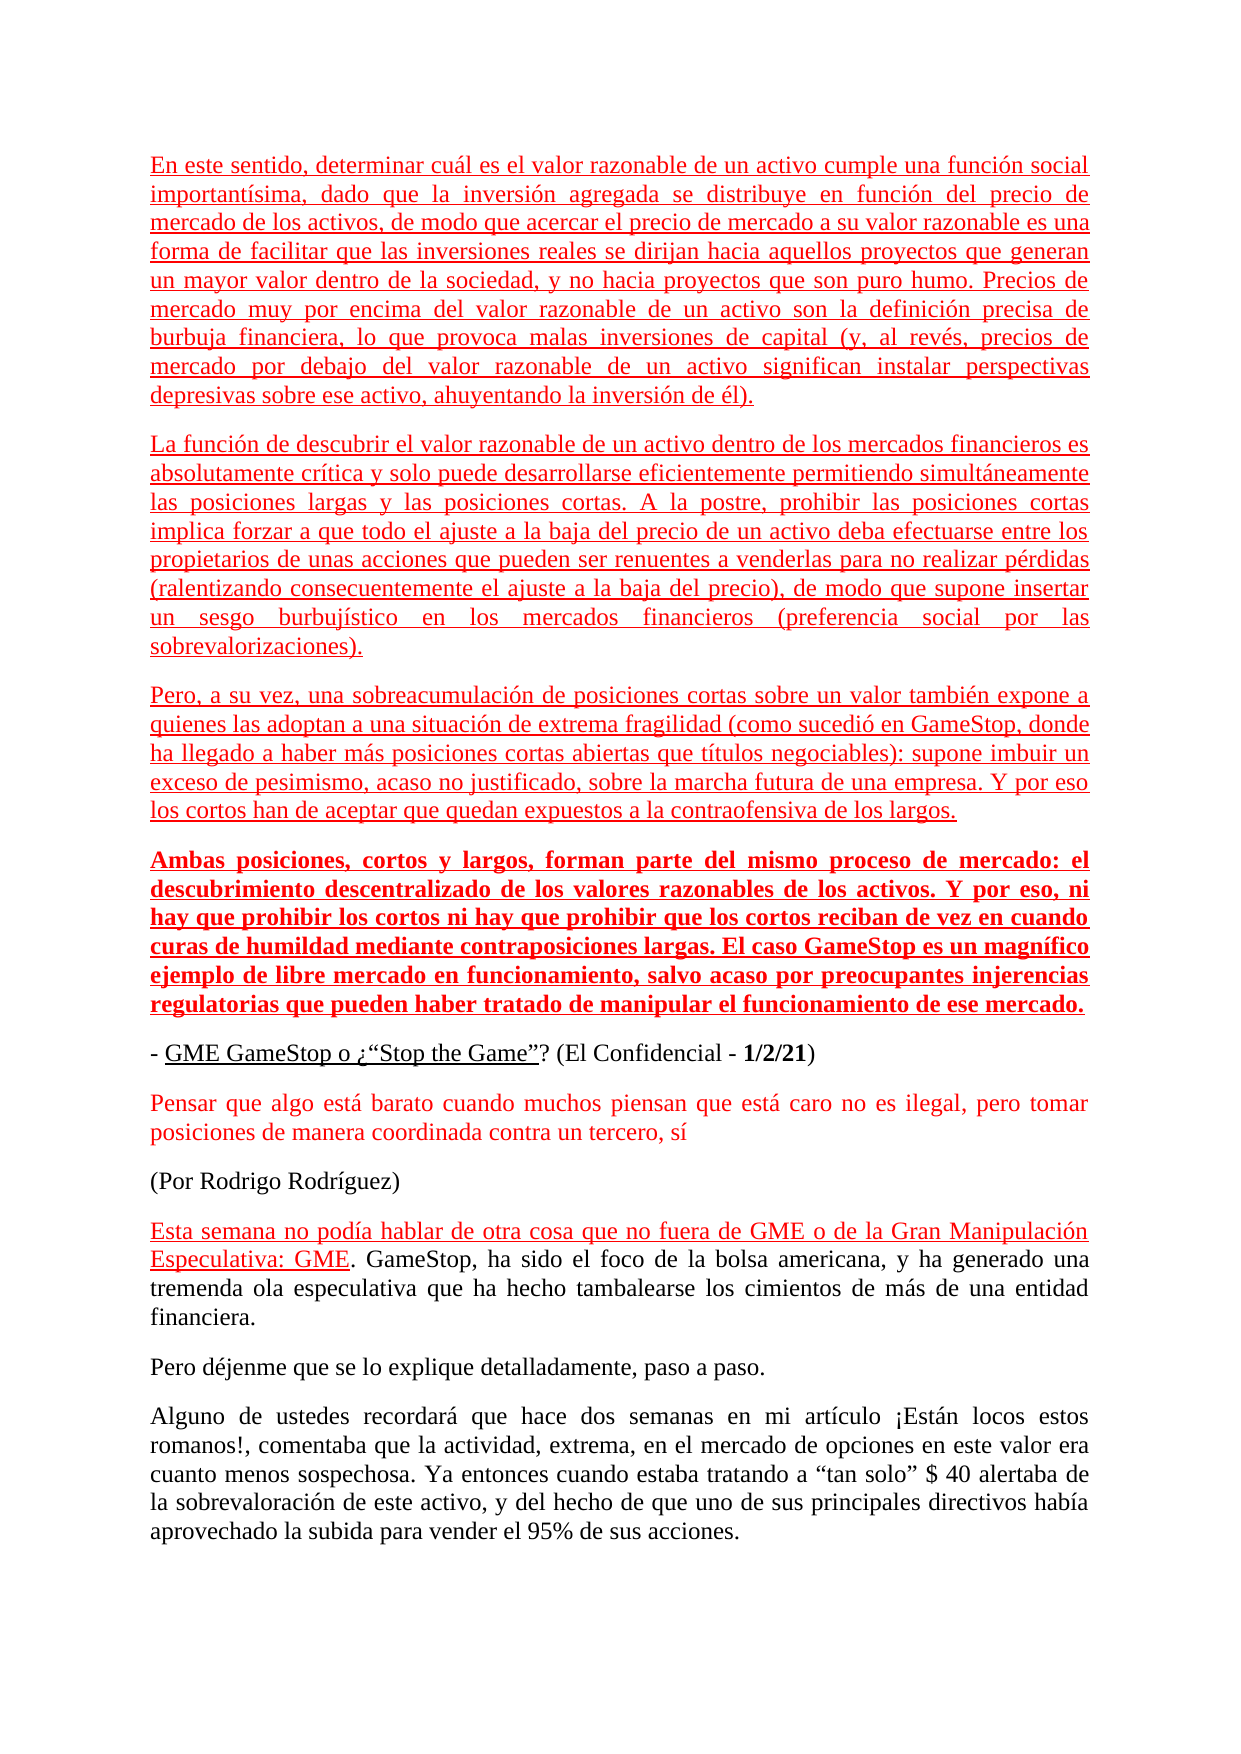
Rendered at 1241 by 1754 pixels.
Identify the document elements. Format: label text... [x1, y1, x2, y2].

text Pensar que algo está barato cuando muchos piensan que está caro no es ilegal, pero tomar posiciones de manera coordinada contra un tercero, sí [150, 1088, 1090, 1145]
text Pero, a su vez, una sobreacumulación de posiciones cortas sobre un valor también expone a quienes las adoptan a una situación de extrema fragilidad (como sucedió en GameStop, donde ha llegado a haber más posiciones cortas abiertas que títulos negociables): supone imbuir un exceso de pesimismo, acaso no justificado, sobre la marcha futura de una empresa. Y por eso los cortos han de aceptar que quedan expuestos a la contraofensiva de los largos. [150, 793, 1090, 824]
text (Por Rodrigo Rodríguez) [150, 1166, 1090, 1195]
text La función de descubrir el valor razonable de un activo dentro de los mercados financieros es absolutamente crítica y solo puede desarrollarse eficientemente permitiendo simultáneamente las posiciones largas y las posiciones cortas. A la postre, prohibir las posiciones cortas implica forzar a que todo el ajuste a la baja del precio de un activo deba efectuarse entre los propietarios de unas acciones que pueden ser renuentes a venderlas para no realizar pérdidas (ralentizando consecuentemente el ajuste a la baja del precio), de modo que supone insertar un sesgo burbujístico en los mercados financieros (preferencia social por las sobrevalorizaciones). [150, 571, 1090, 627]
text En este sentido, determinar cuál es el valor razonable de un activo cumple una función social importantísima, dado que la inversión agregada se distribuye en función del precio de mercado de los activos, de modo que acercar el precio de mercado a su valor razonable es una forma de facilitar que las inversiones reales se dirijan hacia aquellos proyectos que generan un mayor valor dentro de la sociedad, y no hacia proyectos que son puro humo. Precios de mercado muy por encima del valor razonable de un activo son la definición precisa de burbuja financiera, lo que provoca malas inversiones de capital (y, al revés, precios de mercado por debajo del valor razonable de un activo significan instalar perspectivas depresivas sobre ese activo, ahuyentando la inversión de él). [150, 320, 1090, 376]
text Pero déjenme que se lo explique detalladamente, paso a paso. [150, 1352, 1090, 1380]
text La función de descubrir el valor razonable de un activo dentro de los mercados financieros es absolutamente crítica y solo puede desarrollarse eficientemente permitiendo simultáneamente las posiciones largas y las posiciones cortas. A la postre, prohibir las posiciones cortas implica forzar a que todo el ajuste a la baja del precio de un activo deba efectuarse entre los propietarios de unas acciones que pueden ser renuentes a venderlas para no realizar pérdidas (ralentizando consecuentemente el ajuste a la baja del precio), de modo que supone insertar un sesgo burbujístico en los mercados financieros (preferencia social por las sobrevalorizaciones). [150, 513, 1090, 569]
text Esta semana no podía hablar de otra cosa que no fuera de GME o de la Gran Manipulación Especulativa: GME. GameStop, ha sido el foco de la bolsa americana, y ha generado una tremenda ola especulativa que ha hecho tambalearse los cimientos de más de una entidad financiera. [150, 1216, 1090, 1331]
text En este sentido, determinar cuál es el valor razonable de un activo cumple una función social importantísima, dado que la inversión agregada se distribuye en función del precio de mercado de los activos, de modo que acercar el precio de mercado a su valor razonable es una forma de facilitar que las inversiones reales se dirijan hacia aquellos proyectos que generan un mayor valor dentro de la sociedad, y no hacia proyectos que son puro humo. Precios de mercado muy por encima del valor razonable de un activo son la definición precisa de burbuja financiera, lo que provoca malas inversiones de capital (y, al revés, precios de mercado por debajo del valor razonable de un activo significan instalar perspectivas depresivas sobre ese activo, ahuyentando la inversión de él). [150, 263, 1090, 319]
text Alguno de ustedes recordará que hace dos semanas en mi artículo ¡Están locos estos romanos!, comentaba que la actividad, extrema, en el mercado de opciones en este valor era cuanto menos sospechosa. Ya entonces cuando estaba tratando a “tan solo” $ 40 alertaba de la sobrevaloración de este activo, y del hecho de que uno de sus principales directivos había aprovechado la subida para vender el 95% de sus acciones. [150, 1401, 1090, 1545]
text - GME GameStop o ¿“Stop the Game”? (El Confidencial - 1/2/21) [150, 1038, 1090, 1067]
